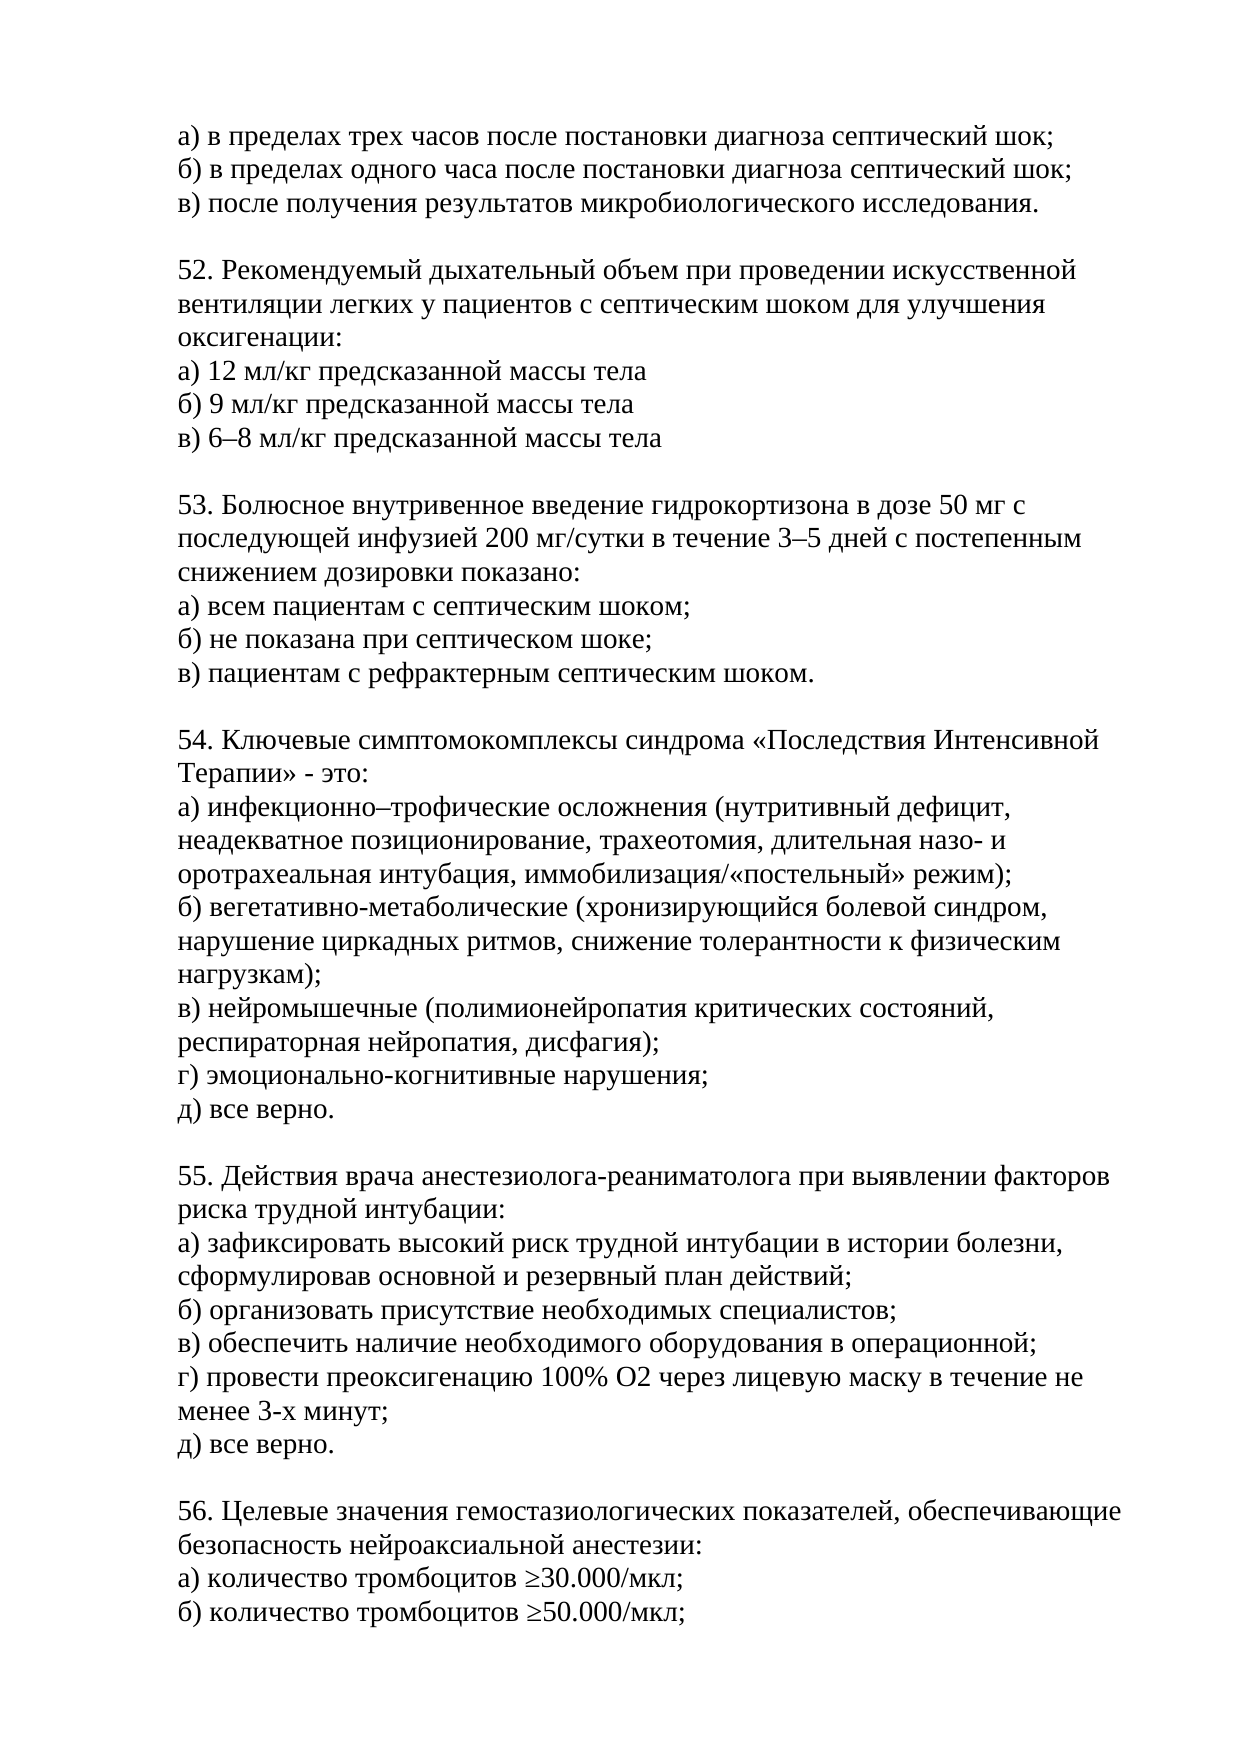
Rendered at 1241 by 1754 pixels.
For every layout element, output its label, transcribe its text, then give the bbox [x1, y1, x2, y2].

text 53. Болюсное внутривенное введение гидрокортизона в дозе 50 мг с последующей инфузией 200 мг/сутки в течение 3–5 дней с постепенным снижением дозировки показано: [177, 487, 1152, 588]
text в) нейромышечные (полимионейропатия критических состояний, респираторная нейропатия, дисфагия); [177, 990, 1152, 1057]
text в) 6–8 мл/кг предсказанной массы тела [177, 420, 1152, 453]
text 55. Действия врача анестезиолога-реаниматолога при выявлении факторов риска трудной интубации: [177, 1158, 1152, 1225]
text 54. Ключевые симптомокомплексы синдрома «Последствия Интенсивной Терапии» - это: [177, 722, 1152, 789]
text г) эмоционально-когнитивные нарушения; [177, 1057, 1152, 1091]
text б) количество тромбоцитов ≥50.000/мкл; [177, 1594, 1152, 1627]
text а) в пределах трех часов после постановки диагноза септический шок; [177, 118, 1152, 152]
text 52. Рекомендуемый дыхательный объем при проведении искусственной вентиляции легких у пациентов с септическим шоком для улучшения оксигенации: [177, 252, 1152, 353]
text б) не показана при септическом шоке; [177, 621, 1152, 655]
text а) зафиксировать высокий риск трудной интубации в истории болезни, сформулировав основной и резервный план действий; [177, 1225, 1152, 1292]
text а) 12 мл/кг предсказанной массы тела [177, 353, 1152, 386]
text б) в пределах одного часа после постановки диагноза септический шок; [177, 152, 1152, 185]
text а) инфекционно–трофические осложнения (нутритивный дефицит, неадекватное позиционирование, трахеотомия, длительная назо- и оротрахеальная интубация, иммобилизация/«постельный» режим); [177, 789, 1152, 889]
text в) после получения результатов микробиологического исследования. [177, 185, 1152, 219]
text а) всем пациентам с септическим шоком; [177, 588, 1152, 621]
text 56. Целевые значения гемостазиологических показателей, обеспечивающие безопасность нейроаксиальной анестезии: [177, 1493, 1152, 1560]
text в) пациентам с рефрактерным септическим шоком. [177, 655, 1152, 688]
text в) обеспечить наличие необходимого оборудования в операционной; [177, 1326, 1152, 1359]
text д) все верно. [177, 1426, 1152, 1460]
text б) 9 мл/кг предсказанной массы тела [177, 386, 1152, 420]
text г) провести преоксигенацию 100% О2 через лицевую маску в течение не менее 3-х минут; [177, 1359, 1152, 1426]
text д) все верно. [177, 1091, 1152, 1124]
text б) организовать присутствие необходимых специалистов; [177, 1292, 1152, 1326]
text б) вегетативно-метаболические (хронизирующийся болевой синдром, нарушение циркадных ритмов, снижение толерантности к физическим нагрузкам); [177, 889, 1152, 990]
text а) количество тромбоцитов ≥30.000/мкл; [177, 1560, 1152, 1594]
